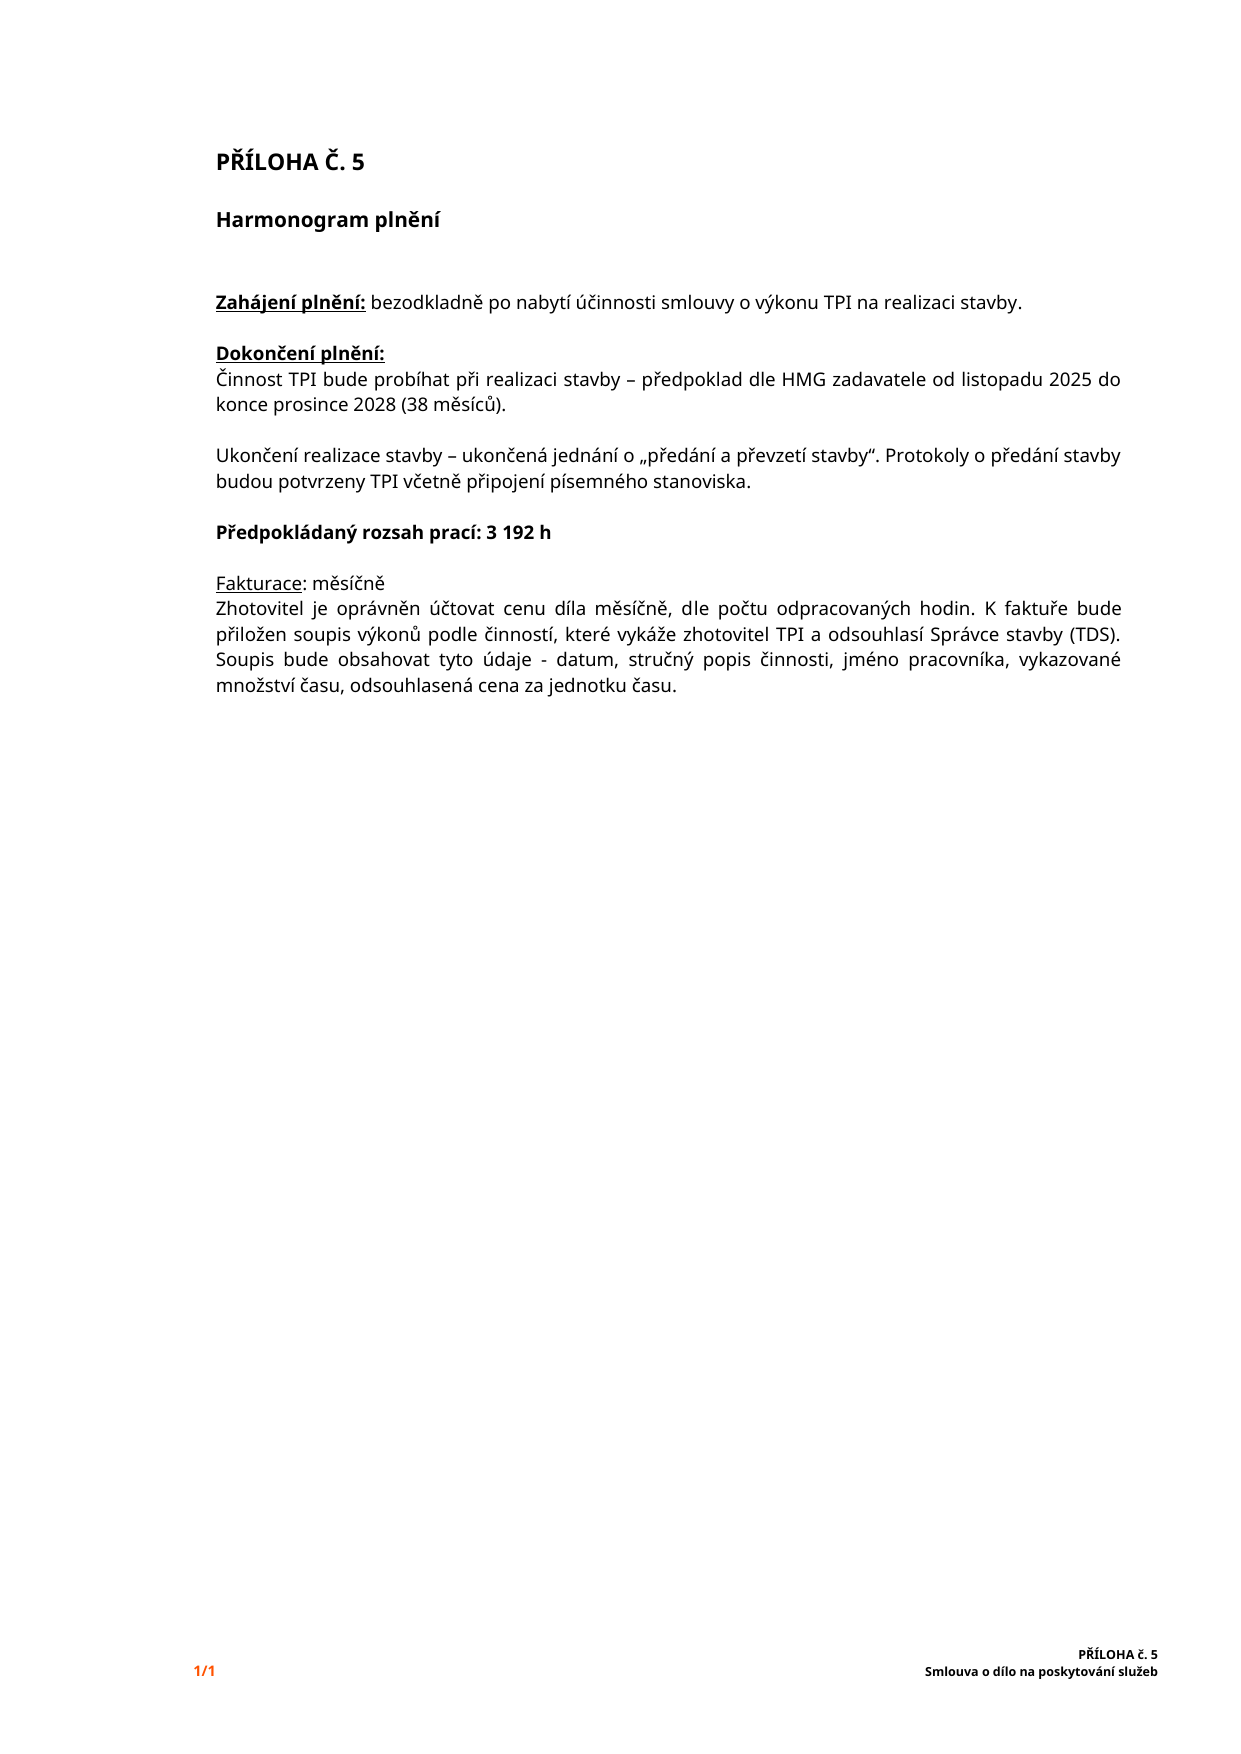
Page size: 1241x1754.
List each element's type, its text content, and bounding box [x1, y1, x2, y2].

text Fakturace: měsíčně [216, 570, 1122, 596]
text Dokončení plnění: [216, 340, 1122, 366]
text Harmonogram plnění [216, 205, 1122, 233]
text Zahájení plnění: bezodkladně po nabytí účinnosti smlouvy o výkonu TPI na realizaci stavby. [216, 289, 1122, 315]
text Činnost TPI bude probíhat při realizaci stavby – předpoklad dle HMG zadavatele od listopadu 2025 do konce prosince 2028 (38 měsíců). [216, 366, 1122, 417]
text Příloha č. 5 [216, 146, 1122, 177]
text Ukončení realizace stavby – ukončená jednání o „předání a převzetí stavby“. Protokoly o předání stavby budou potvrzeny TPI včetně připojení písemného stanoviska. [216, 442, 1122, 493]
text Zhotovitel je oprávněn účtovat cenu díla měsíčně, dle počtu odpracovaných hodin. K faktuře bude přiložen soupis výkonů podle činností, které vykáže zhotovitel TPI a odsouhlasí Správce stavby (TDS). Soupis bude obsahovat tyto údaje - datum, stručný popis činnosti, jméno pracovníka, vykazované množství času, odsouhlasená cena za jednotku času. [216, 596, 1122, 698]
text Předpokládaný rozsah prací: 3 192 h [216, 519, 1122, 544]
